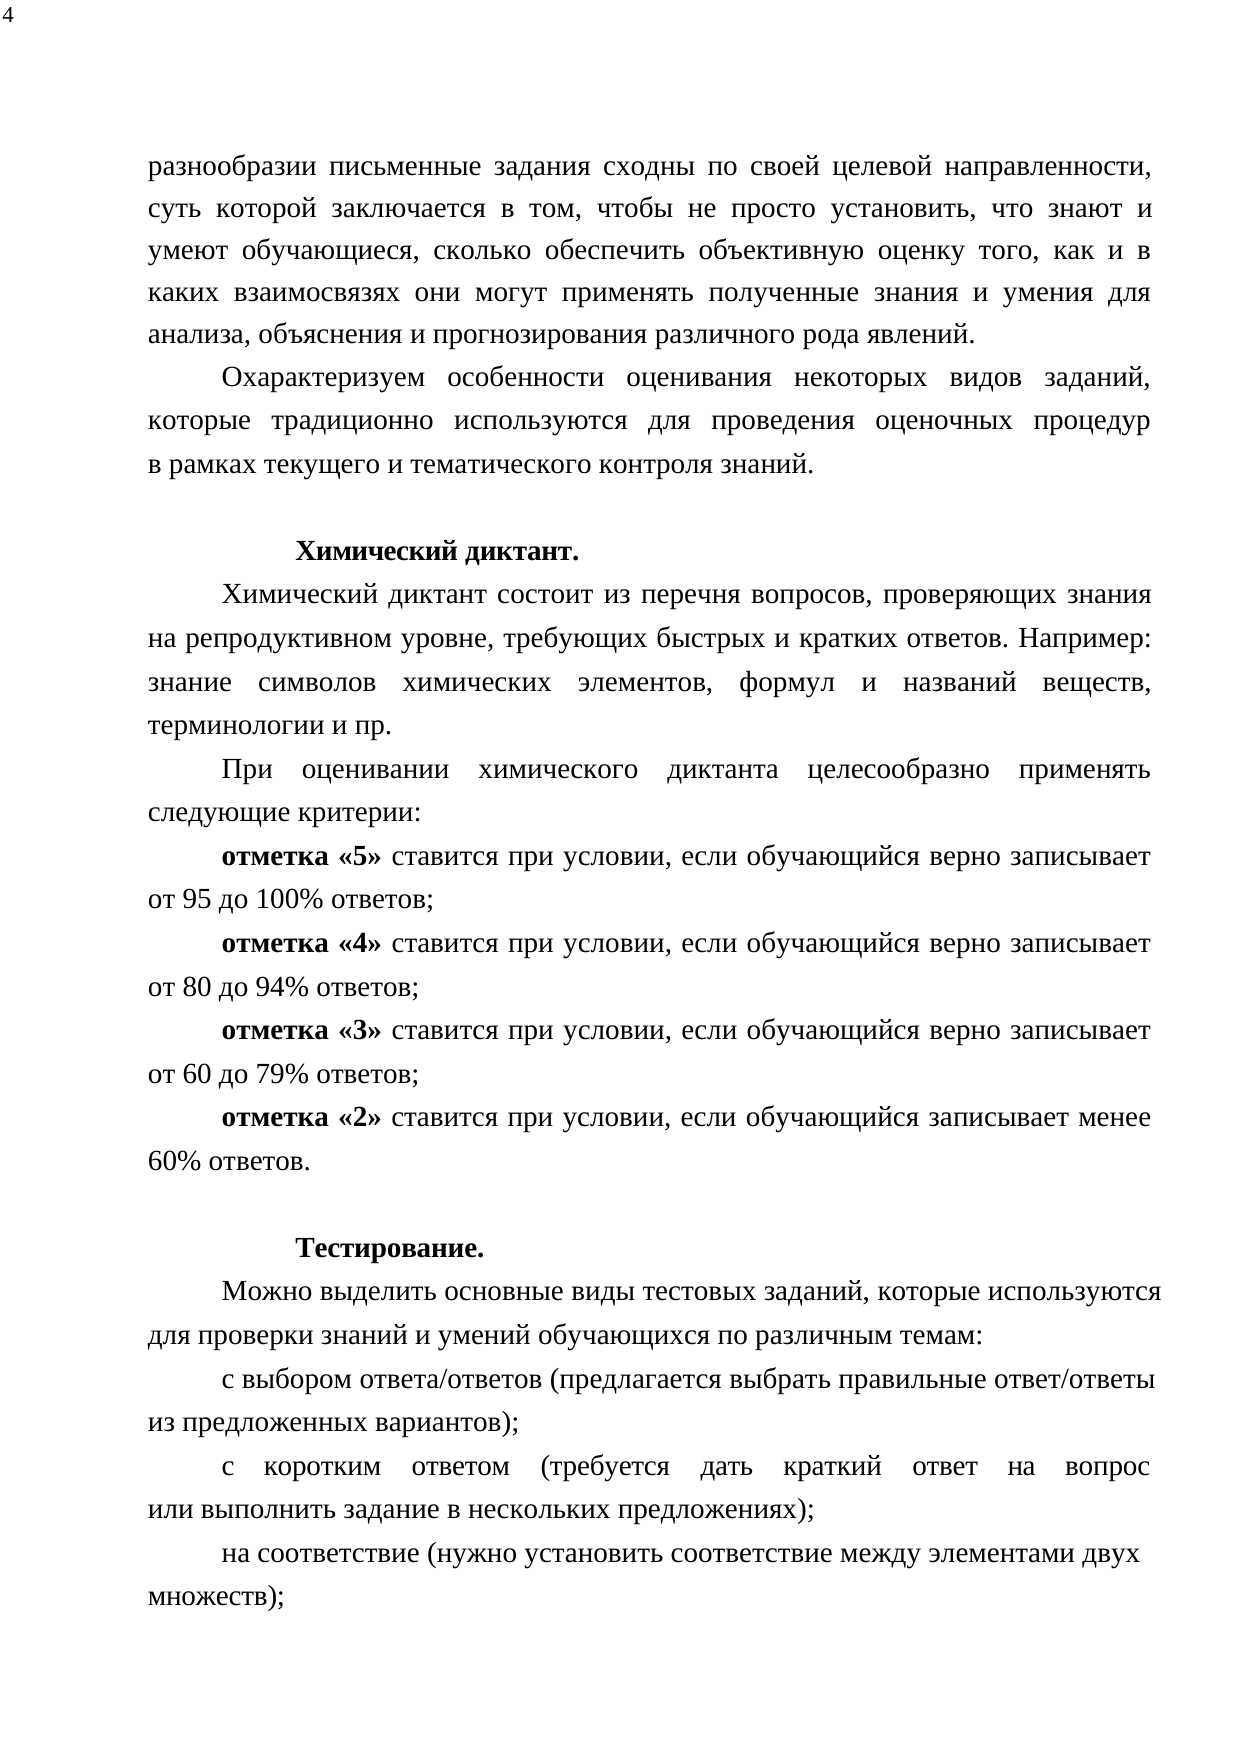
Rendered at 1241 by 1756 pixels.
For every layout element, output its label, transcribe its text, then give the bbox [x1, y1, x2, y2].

text с выбором ответа/ответов (предлагается выбрать правильные ответ/ответы из предложенных вариантов); [148, 1361, 1166, 1438]
text Химический диктант состоит из перечня вопросов, проверяющих знания на репродуктивном уровне, требующих быстрых и кратких ответов. Например: знание символов химических элементов, формул и названий веществ, терминологии и пр. [148, 577, 1152, 741]
text на соответствие (нужно установить соответствие между элементами двух множеств); [148, 1535, 1166, 1612]
text отметка «2» ставится при условии, если обучающийся записывает менее 60% ответов. [148, 1099, 1152, 1176]
text с коротким ответом (требуется дать краткий ответ на вопрос или выполнить задание в нескольких предложениях); [148, 1448, 1151, 1525]
text разнообразии письменные задания сходны по своей целевой направленности, суть которой заключается в том, чтобы не просто установить, что знают и умеют обучающиеся, сколько обеспечить объективную оценку того, как и в каких взаимосвязях они могут применять полученные знания и умения для анализа, объяснения и прогнозирования различного рода явлений. [148, 148, 1152, 350]
text Можно выделить основные виды тестовых заданий, которые используются для проверки знаний и умений обучающихся по различным темам: [148, 1273, 1166, 1351]
text отметка «5» ставится при условии, если обучающийся верно записывает от 95 до 100% ответов; [148, 838, 1151, 915]
text При оценивании химического диктанта целесообразно применять следующие критерии: [148, 751, 1152, 828]
text отметка «3» ставится при условии, если обучающийся верно записывает от 60 до 79% ответов; [148, 1012, 1151, 1089]
subtitle Химический диктант. [221, 533, 1166, 567]
text Охарактеризуем особенности оценивания некоторых видов заданий, которые традиционно используются для проведения оценочных процедур в рамках текущего и тематического контроля знаний. [148, 359, 1151, 479]
subtitle Тестирование. [221, 1230, 1166, 1263]
text отметка «4» ставится при условии, если обучающийся верно записывает от 80 до 94% ответов; [148, 925, 1151, 1002]
